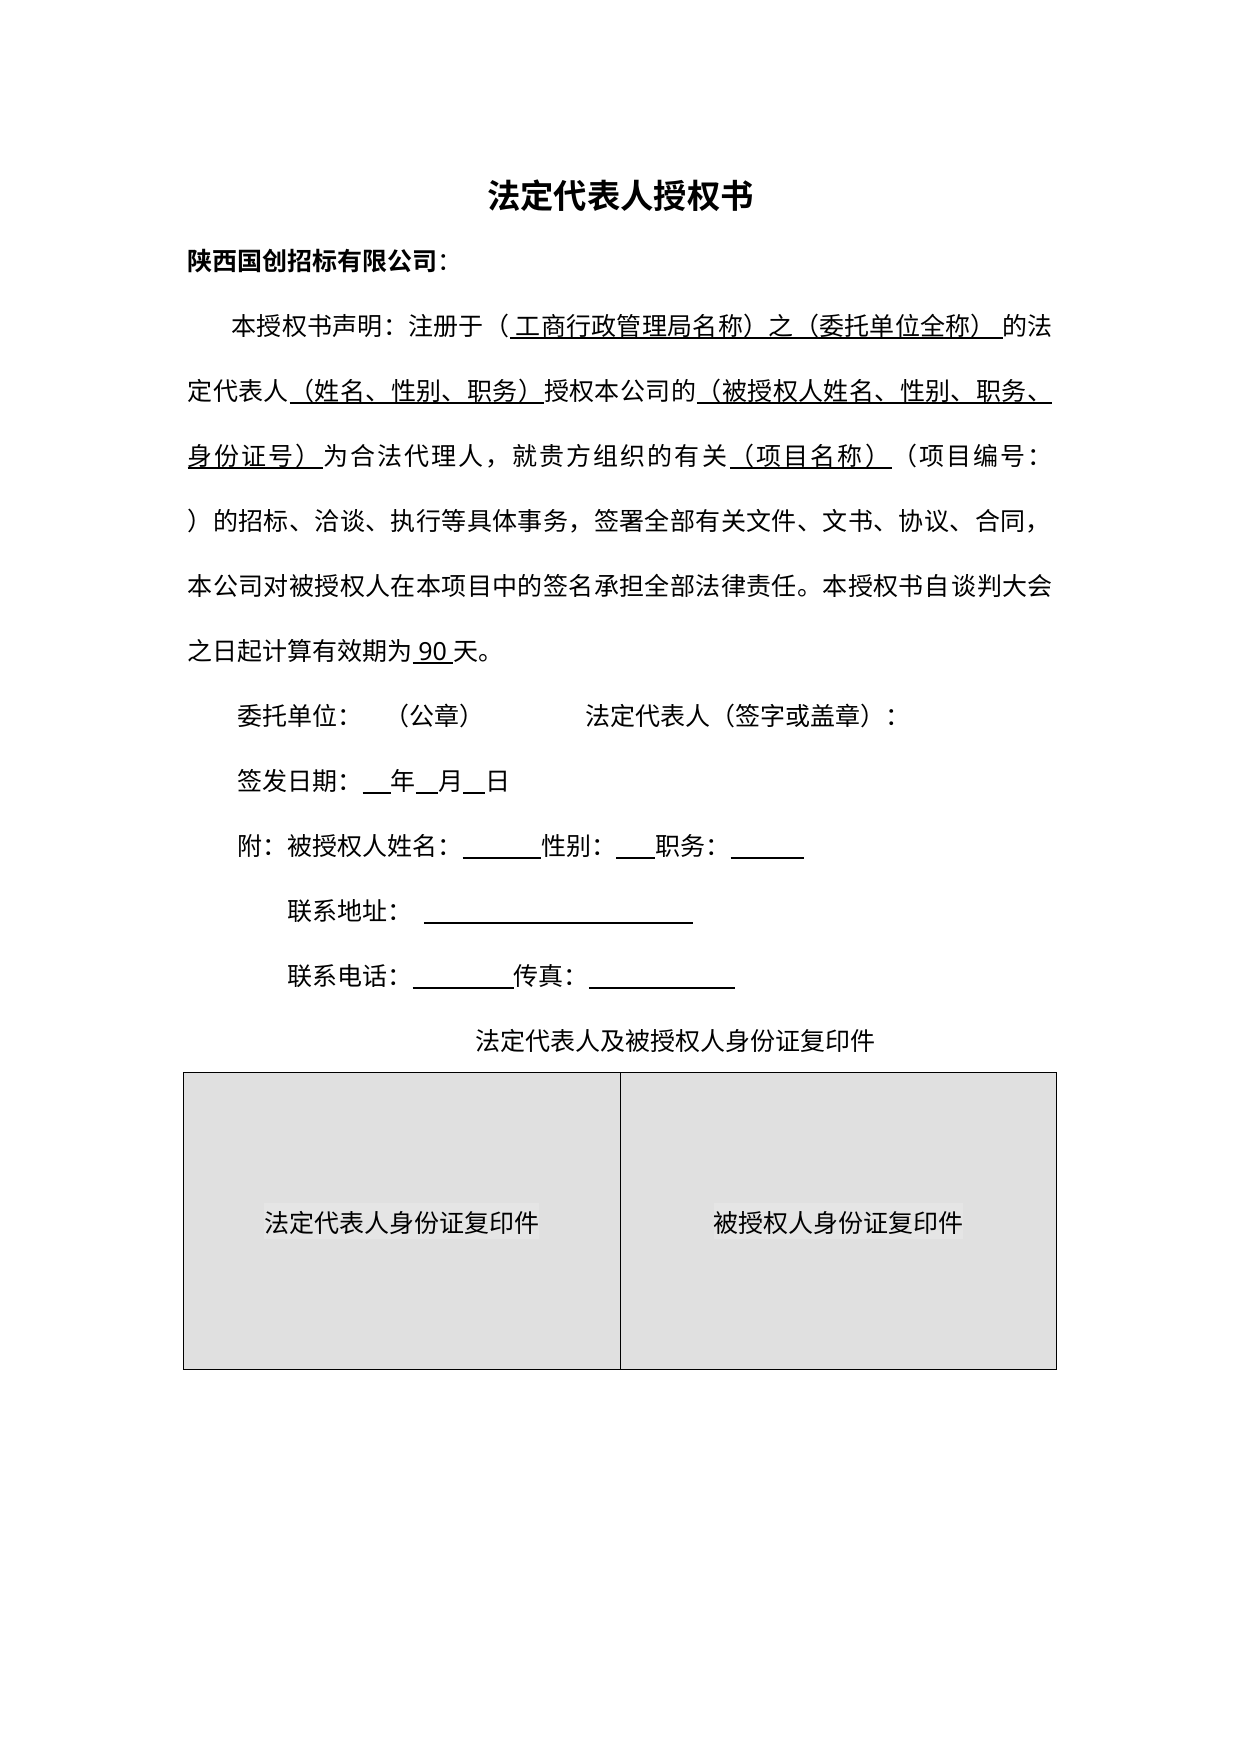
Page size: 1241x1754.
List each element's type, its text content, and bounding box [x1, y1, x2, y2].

text 委托单位： （公章） 法定代表人（签字或盖章）： [187, 682, 1053, 747]
table_header 法定代表人身份证复印件 [184, 1073, 620, 1369]
text 法定代表人授权书 [187, 162, 1053, 227]
text 签发日期： 年 月 日 [187, 747, 1053, 812]
text 本授权书声明：注册于（ 工商行政管理局名称）之（委托单位全称） 的法定代表人（姓名、性别、职务）授权本公司的（被授权人姓名、性别、职务、身份证号）为合法代理人，就贵方组织的有关（项目名称）（项目编号： ）的招标、洽谈、执行等具体事务，签署全部有关文件、文书、协议、合同，本公司对被授权人在本项目中的签名承担全部法律责任。本授权书自谈判大会之日起计算有效期为 90 天。 [187, 292, 1053, 682]
text 附：被授权人姓名： 性别： 职务： [187, 812, 1053, 877]
text 联系电话： 传真： [187, 942, 1053, 1007]
text 陕西国创招标有限公司： [187, 227, 1053, 292]
table_header 被授权人身份证复印件 [621, 1073, 1056, 1369]
text 联系地址： [187, 877, 1053, 942]
text 法定代表人及被授权人身份证复印件 [187, 1007, 1053, 1072]
